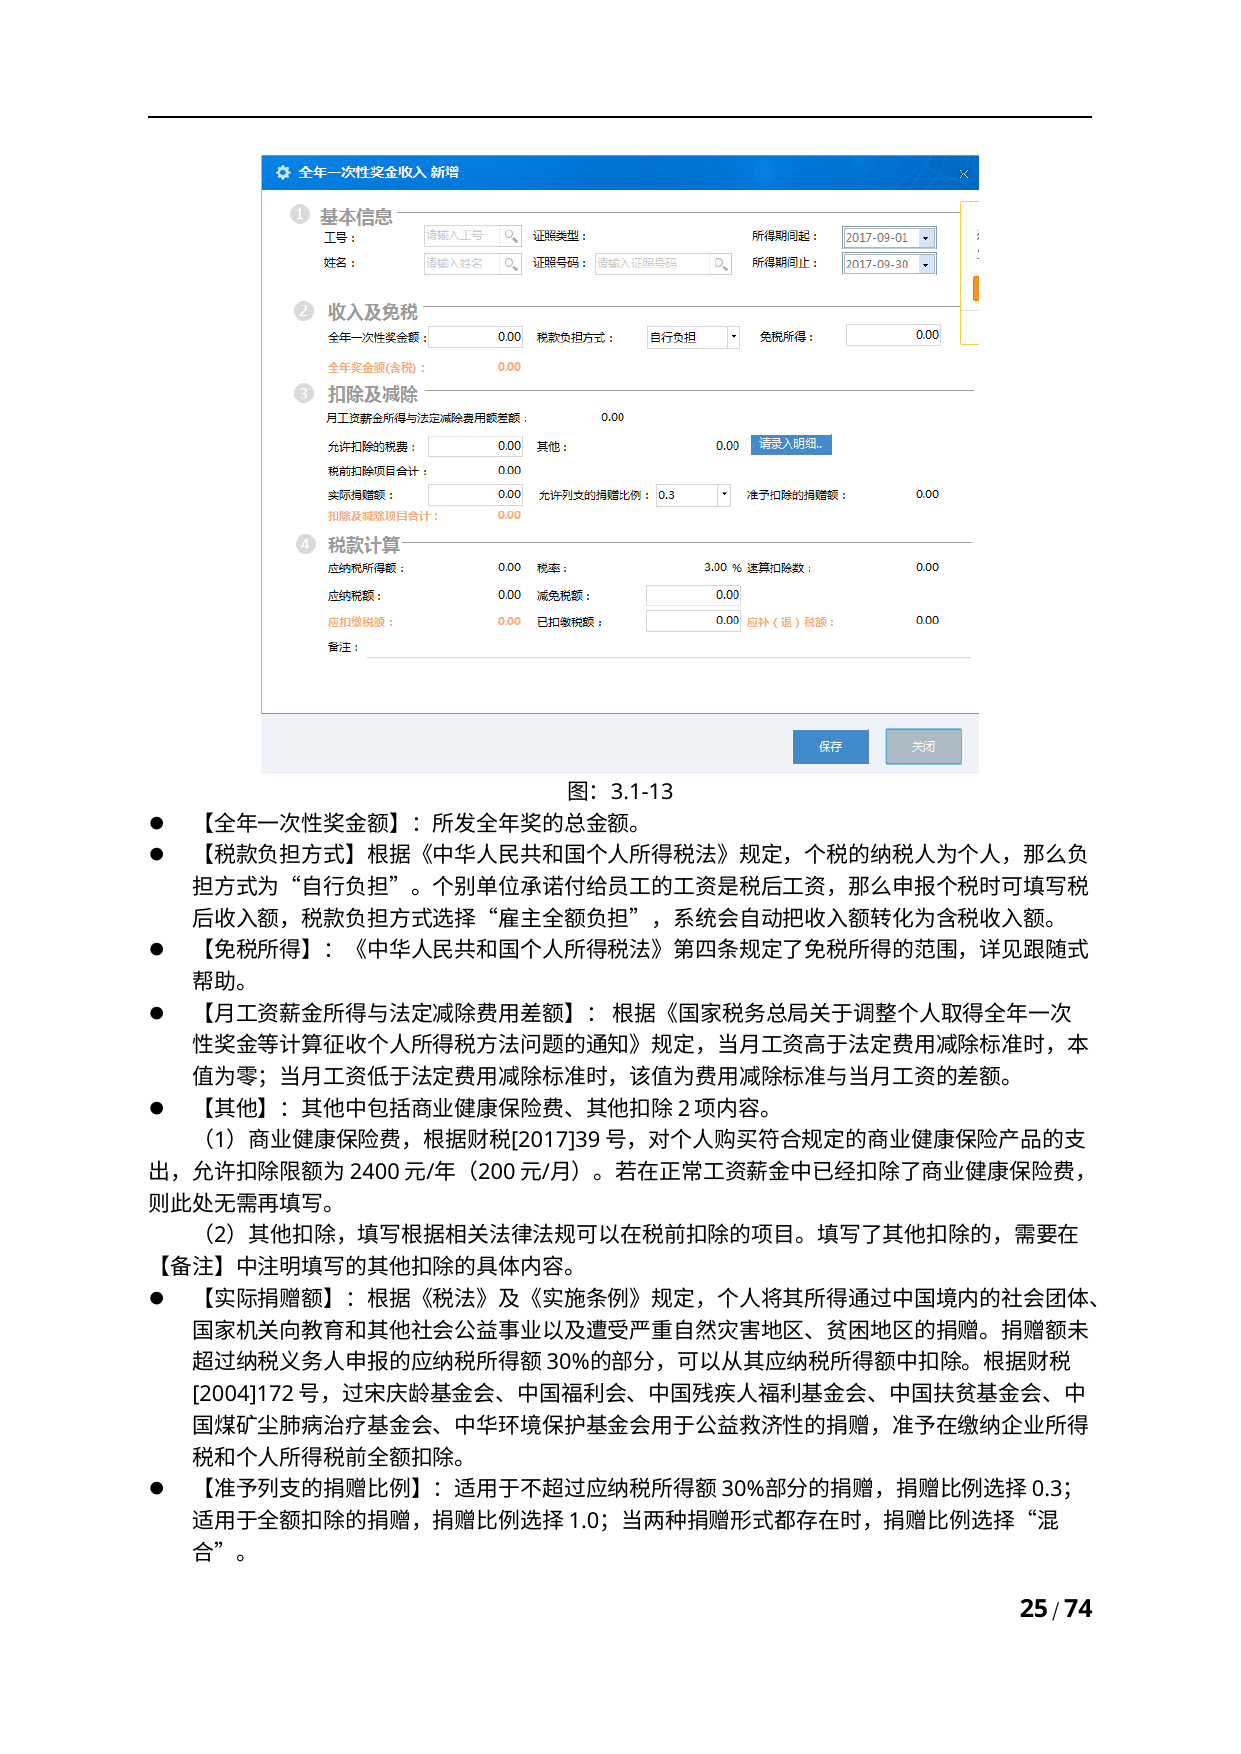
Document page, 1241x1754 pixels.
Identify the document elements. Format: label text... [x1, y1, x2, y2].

list 【月工资薪金所得与法定减除费用差额】： 根据《国家税务总局关于调整个人取得全年一次性奖金等计算征收个人所得税方法问题的通知》规定，当月工资高于法定费用减除标准时，本值为零；当月工资低于法定费用减除标准时，该值为费用减除标准与当月工资的差额。 [148, 996, 1092, 1091]
picture [261, 155, 979, 774]
list 【其他】：其他中包括商业健康保险费、其他扣除2项内容。 [148, 1091, 1092, 1122]
text （1）商业健康保险费，根据财税[2017]39号，对个人购买符合规定的商业健康保险产品的支出，允许扣除限额为2400元/年（200元/月）。若在正常工资薪金中已经扣除了商业健康保险费，则此处无需再填写。 [148, 1122, 1092, 1217]
list 【税款负担方式】根据《中华人民共和国个人所得税法》规定，个税的纳税人为个人，那么负担方式为“自行负担”。个别单位承诺付给员工的工资是税后工资，那么申报个税时可填写税后收入额，税款负担方式选择“雇主全额负担”，系统会自动把收入额转化为含税收入额。 [148, 837, 1092, 932]
list 【实际捐赠额】：根据《税法》及《实施条例》规定，个人将其所得通过中国境内的社会团体、国家机关向教育和其他社会公益事业以及遭受严重自然灾害地区、贫困地区的捐赠。捐赠额未超过纳税义务人申报的应纳税所得额30%的部分，可以从其应纳税所得额中扣除。根据财税[2004]172号，过宋庆龄基金会、中国福利会、中国残疾人福利基金会、中国扶贫基金会、中国煤矿尘肺病治疗基金会、中华环境保护基金会用于公益救济性的捐赠，准予在缴纳企业所得税和个人所得税前全额扣除。 [148, 1281, 1092, 1471]
list 【准予列支的捐赠比例】：适用于不超过应纳税所得额30%部分的捐赠，捐赠比例选择0.3；适用于全额扣除的捐赠，捐赠比例选择1.0；当两种捐赠形式都存在时，捐赠比例选择“混合”。 [148, 1471, 1092, 1566]
list 【全年一次性奖金额】：所发全年奖的总金额。 [148, 806, 1092, 837]
text （2）其他扣除，填写根据相关法律法规可以在税前扣除的项目。填写了其他扣除的，需要在【备注】中注明填写的其他扣除的具体内容。 [148, 1217, 1092, 1281]
text 图：3.1-13 [148, 774, 1092, 806]
list 【免税所得】：《中华人民共和国个人所得税法》第四条规定了免税所得的范围，详见跟随式帮助。 [148, 932, 1092, 996]
